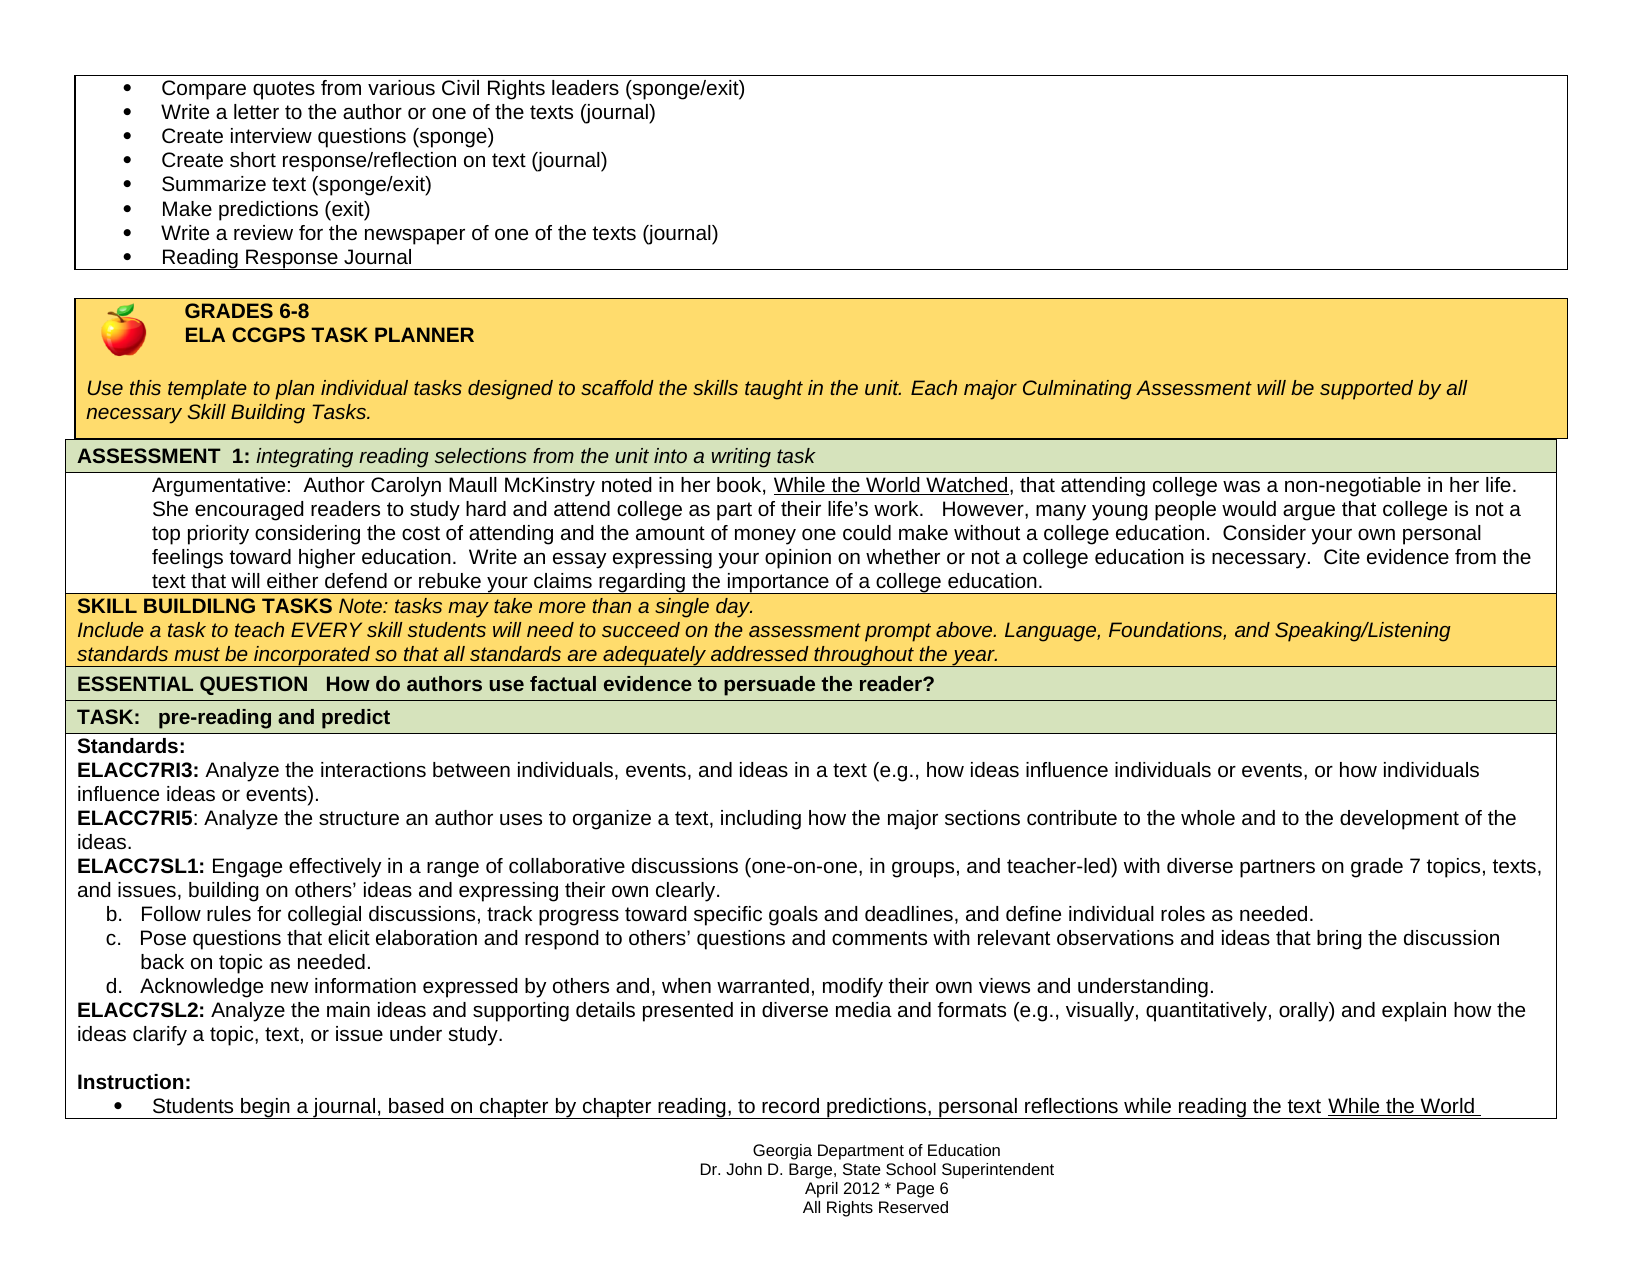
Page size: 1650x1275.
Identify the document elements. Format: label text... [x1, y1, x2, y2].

table_header GRADES 6-8 ELA CCGPS TASK PLANNER Use this template to plan individual tasks designed to scaffold the skills taught in the unit. Each major Culminating Assessment will be supported by all necessary Skill Building Tasks. [76, 299, 1567, 438]
table_header ASSESSMENT 1: integrating reading selections from the unit into a writing task [66, 440, 1556, 472]
table_cell Argumentative: Author Carolyn Maull McKinstry noted in her book, While the World Watched, that attending college was a non-negotiable in her life. She encouraged readers to study hard and attend college as part of their life’s work. However, many young people would argue that college is not a top priority considering the cost of attending and the amount of money one could make without a college education. Consider your own personal feelings toward higher education. Write an essay expressing your opinion on whether or not a college education is necessary. Cite evidence from the text that will either defend or rebuke your claims regarding the importance of a college education. [66, 473, 1556, 593]
table_cell Standards: ELACC7RI3: Analyze the interactions between individuals, events, and ideas in a text (e.g., how ideas influence individuals or events, or how individuals influence ideas or events). ELACC7RI5: Analyze the structure an author uses to organize a text, including how the major sections contribute to the whole and to the development of the ideas. ELACC7SL1: Engage effectively in a range of collaborative discussions (one-on-one, in groups, and teacher-led) with diverse partners on grade 7 topics, texts, and issues, building on others’ ideas and expressing their own clearly. b. Follow rules for collegial discussions, track progress toward specific goals and deadlines, and define individual roles as needed. c. Pose questions that elicit elaboration and respond to others’ questions and comments with relevant observations and ideas that bring the discussion back on topic as needed. d. Acknowledge new information expressed by others and, when warranted, modify their own views and understanding. ELACC7SL2: Analyze the main ideas and supporting details presented in diverse media and formats (e.g., visually, quantitatively, orally) and explain how the ideas clarify a topic, text, or issue under study. Instruction: Students begin a journal, based on chapter by chapter reading, to record predictions, personal reflections while reading the text While the World Watched. Develop a text dictionary for new vocabulary acquired during the reading of the text. Each chapter should contain both teacher-directed vocabulary and student acquired vocabulary as found in the text. Active background knowledge with this video clip (4 min) http://www.youtube.com/watch?v=g88rMfYFe64 Class discussion of what civil rights are using and who is affected. Show this clip http://www.youtube.com/watch?v=fjJN08uqt70 and follow with this web page from the US Department of Health and Human Services http://www.hhs.gov/ocr/civilrights/faq/86.html Share information regarding civil rights struggles in other countries such as South Africa and India, Students work in pairs at computers to view and interact with the Civil Rights Timeline at http://www.history.com/topics/civil-rights-movement/interactives/black-history-timeline Preview texts While the World Watched and Freedom Riders comparing book covers, pictures, captions, graphic features, organization of text. Encourage peer discussions of what they are discovering as they preview. [66, 734, 1556, 1118]
table_cell ESSENTIAL QUESTION How do authors use factual evidence to persuade the reader? [66, 667, 1556, 700]
picture [92, 302, 156, 358]
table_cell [76, 76, 1567, 268]
table_cell SKILL BUILDILNG TASKS Note: tasks may take more than a single day. Include a task to teach EVERY skill students will need to succeed on the assessment prompt above. Language, Foundations, and Speaking/Listening standards must be incorporated so that all standards are adequately addressed throughout the year. [66, 594, 1556, 666]
table_cell TASK: pre-reading and predict [66, 701, 1556, 733]
